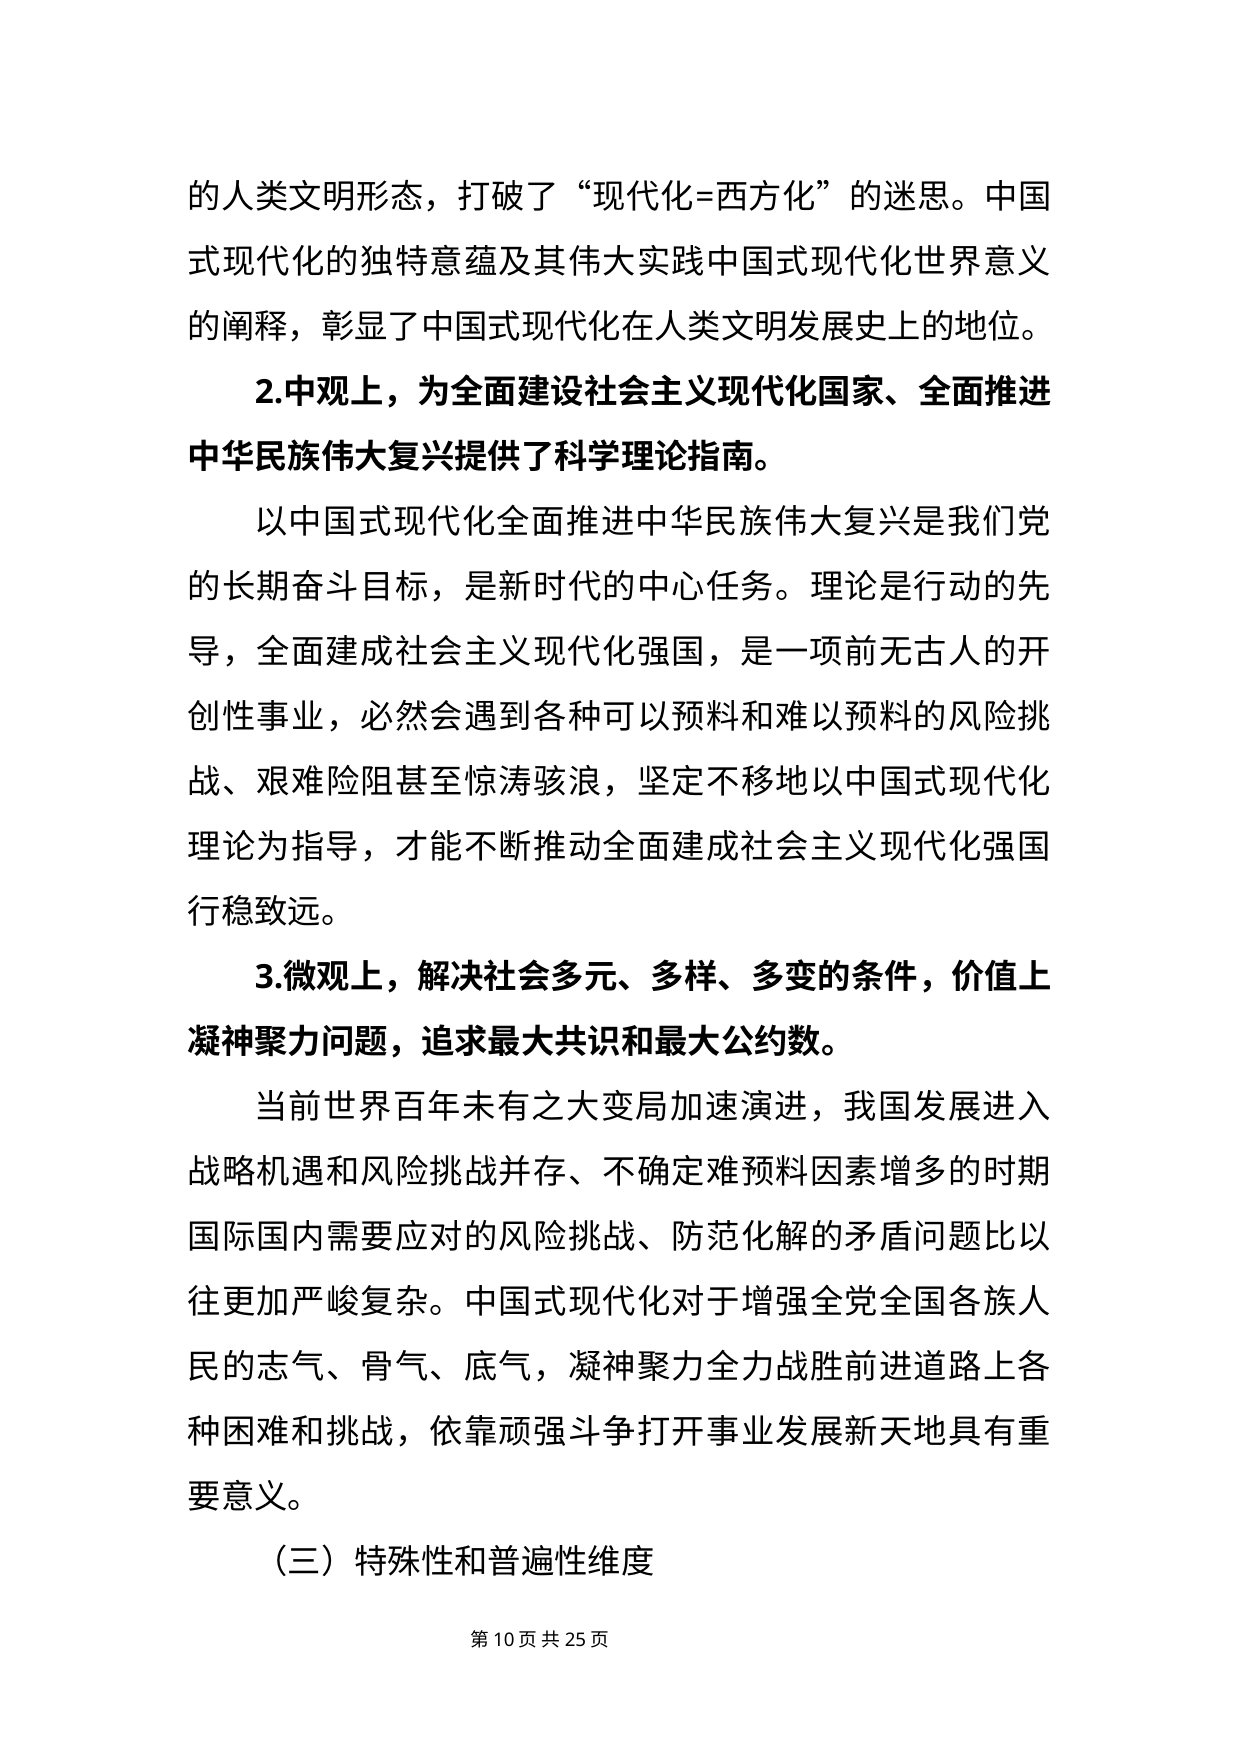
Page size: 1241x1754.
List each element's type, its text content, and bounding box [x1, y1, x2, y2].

text 当前世界百年未有之大变局加速演进，我国发展进入战略机遇和风险挑战并存、不确定难预料因素增多的时期，国际国内需要应对的风险挑战、防范化解的矛盾问题比以往更加严峻复杂。中国式现代化对于增强全党全国各族人民的志气、骨气、底气，凝神聚力全力战胜前进道路上各种困难和挑战，依靠顽强斗争打开事业发展新天地具有重要意义。 [187, 1072, 1053, 1527]
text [187, 162, 1053, 357]
text 2.中观上，为全面建设社会主义现代化国家、全面推进中华民族伟大复兴提供了科学理论指南。 [187, 357, 1053, 487]
text 以中国式现代化全面推进中华民族伟大复兴是我们党的长期奋斗目标，是新时代的中心任务。理论是行动的先导，全面建成社会主义现代化强国，是一项前无古人的开创性事业，必然会遇到各种可以预料和难以预料的风险挑战、艰难险阻甚至惊涛骇浪，坚定不移地以中国式现代化理论为指导，才能不断推动全面建成社会主义现代化强国行稳致远。 [187, 487, 1053, 942]
text （三）特殊性和普遍性维度 [187, 1527, 1053, 1592]
text 3.微观上，解决社会多元、多样、多变的条件，价值上凝神聚力问题，追求最大共识和最大公约数。 [187, 942, 1053, 1072]
